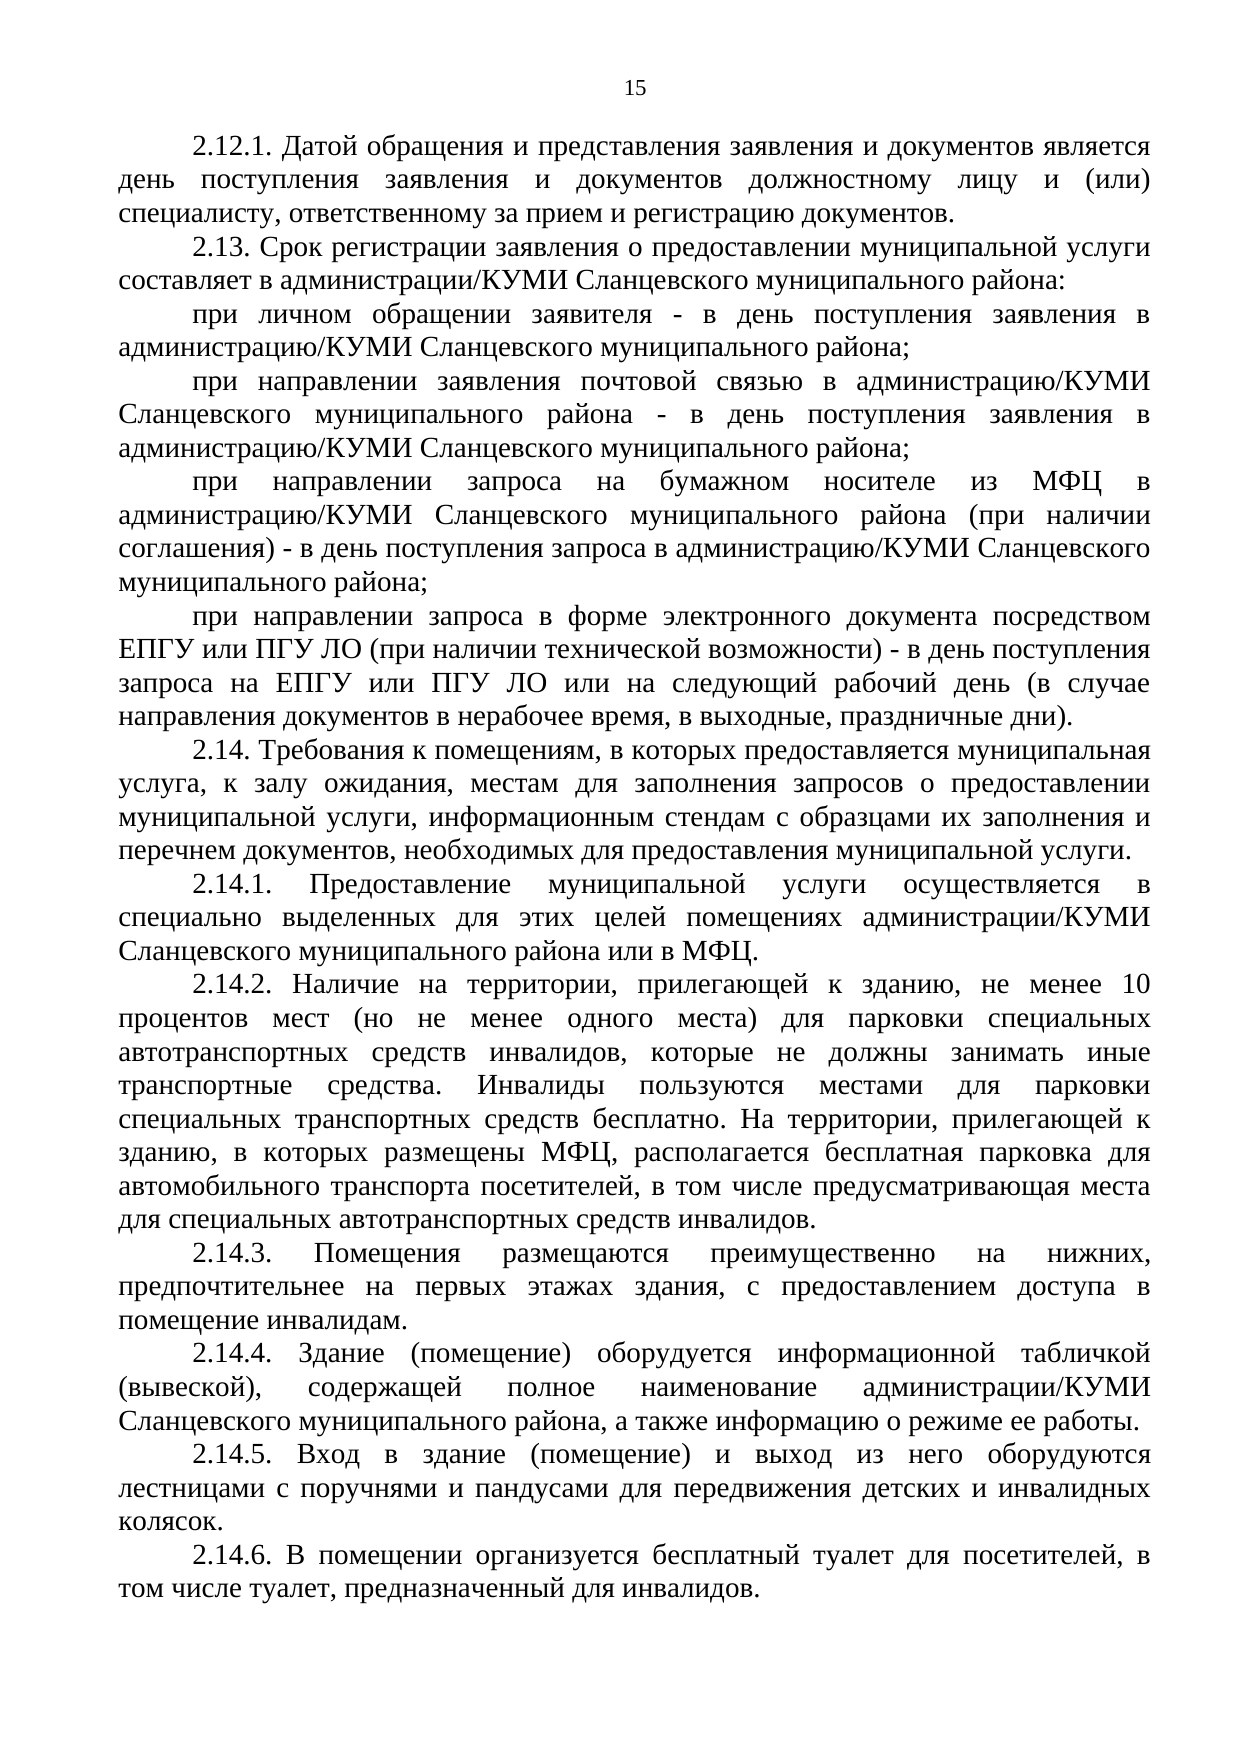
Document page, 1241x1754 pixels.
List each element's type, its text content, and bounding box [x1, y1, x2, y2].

text 2.12.1. Датой обращения и представления заявления и документов является день поступления заявления и документов должностному лицу и (или) специалисту, ответственному за прием и регистрацию документов. [118, 128, 1152, 229]
text при направлении заявления почтовой связью в администрацию/КУМИ Сланцевского муниципального района - в день поступления заявления в администрацию/КУМИ Сланцевского муниципального района; [118, 363, 1152, 463]
text при личном обращении заявителя - в день поступления заявления в администрацию/КУМИ Сланцевского муниципального района; [118, 296, 1152, 363]
text 2.14.3. Помещения размещаются преимущественно на нижних, предпочтительнее на первых этажах здания, с предоставлением доступа в помещение инвалидам. [118, 1235, 1152, 1336]
text 2.14.1. Предоставление муниципальной услуги осуществляется в специально выделенных для этих целей помещениях администрации/КУМИ Сланцевского муниципального района или в МФЦ. [118, 866, 1152, 967]
text при направлении запроса в форме электронного документа посредством ЕПГУ или ПГУ ЛО (при наличии технической возможности) - в день поступления запроса на ЕПГУ или ПГУ ЛО или на следующий рабочий день (в случае направления документов в нерабочее время, в выходные, праздничные дни). [118, 598, 1152, 732]
text 2.14. Требования к помещениям, в которых предоставляется муниципальная услуга, к залу ожидания, местам для заполнения запросов о предоставлении муниципальной услуги, информационным стендам с образцами их заполнения и перечнем документов, необходимых для предоставления муниципальной услуги. [118, 732, 1152, 866]
text при направлении запроса на бумажном носителе из МФЦ в администрацию/КУМИ Сланцевского муниципального района (при наличии соглашения) - в день поступления запроса в администрацию/КУМИ Сланцевского муниципального района; [118, 463, 1152, 598]
text 2.14.2. Наличие на территории, прилегающей к зданию, не менее 10 процентов мест (но не менее одного места) для парковки специальных автотранспортных средств инвалидов, которые не должны занимать иные транспортные средства. Инвалиды пользуются местами для парковки специальных транспортных средств бесплатно. На территории, прилегающей к зданию, в которых размещены МФЦ, располагается бесплатная парковка для автомобильного транспорта посетителей, в том числе предусматривающая места для специальных автотранспортных средств инвалидов. [118, 967, 1152, 1235]
text 2.14.6. В помещении организуется бесплатный туалет для посетителей, в том числе туалет, предназначенный для инвалидов. [118, 1537, 1152, 1604]
text 2.14.5. Вход в здание (помещение) и выход из него оборудуются лестницами с поручнями и пандусами для передвижения детских и инвалидных колясок. [118, 1436, 1152, 1537]
text 2.14.4. Здание (помещение) оборудуется информационной табличкой (вывеской), содержащей полное наименование администрации/КУМИ Сланцевского муниципального района, а также информацию о режиме ее работы. [118, 1336, 1152, 1436]
text 2.13. Срок регистрации заявления о предоставлении муниципальной услуги составляет в администрации/КУМИ Сланцевского муниципального района: [118, 229, 1152, 296]
